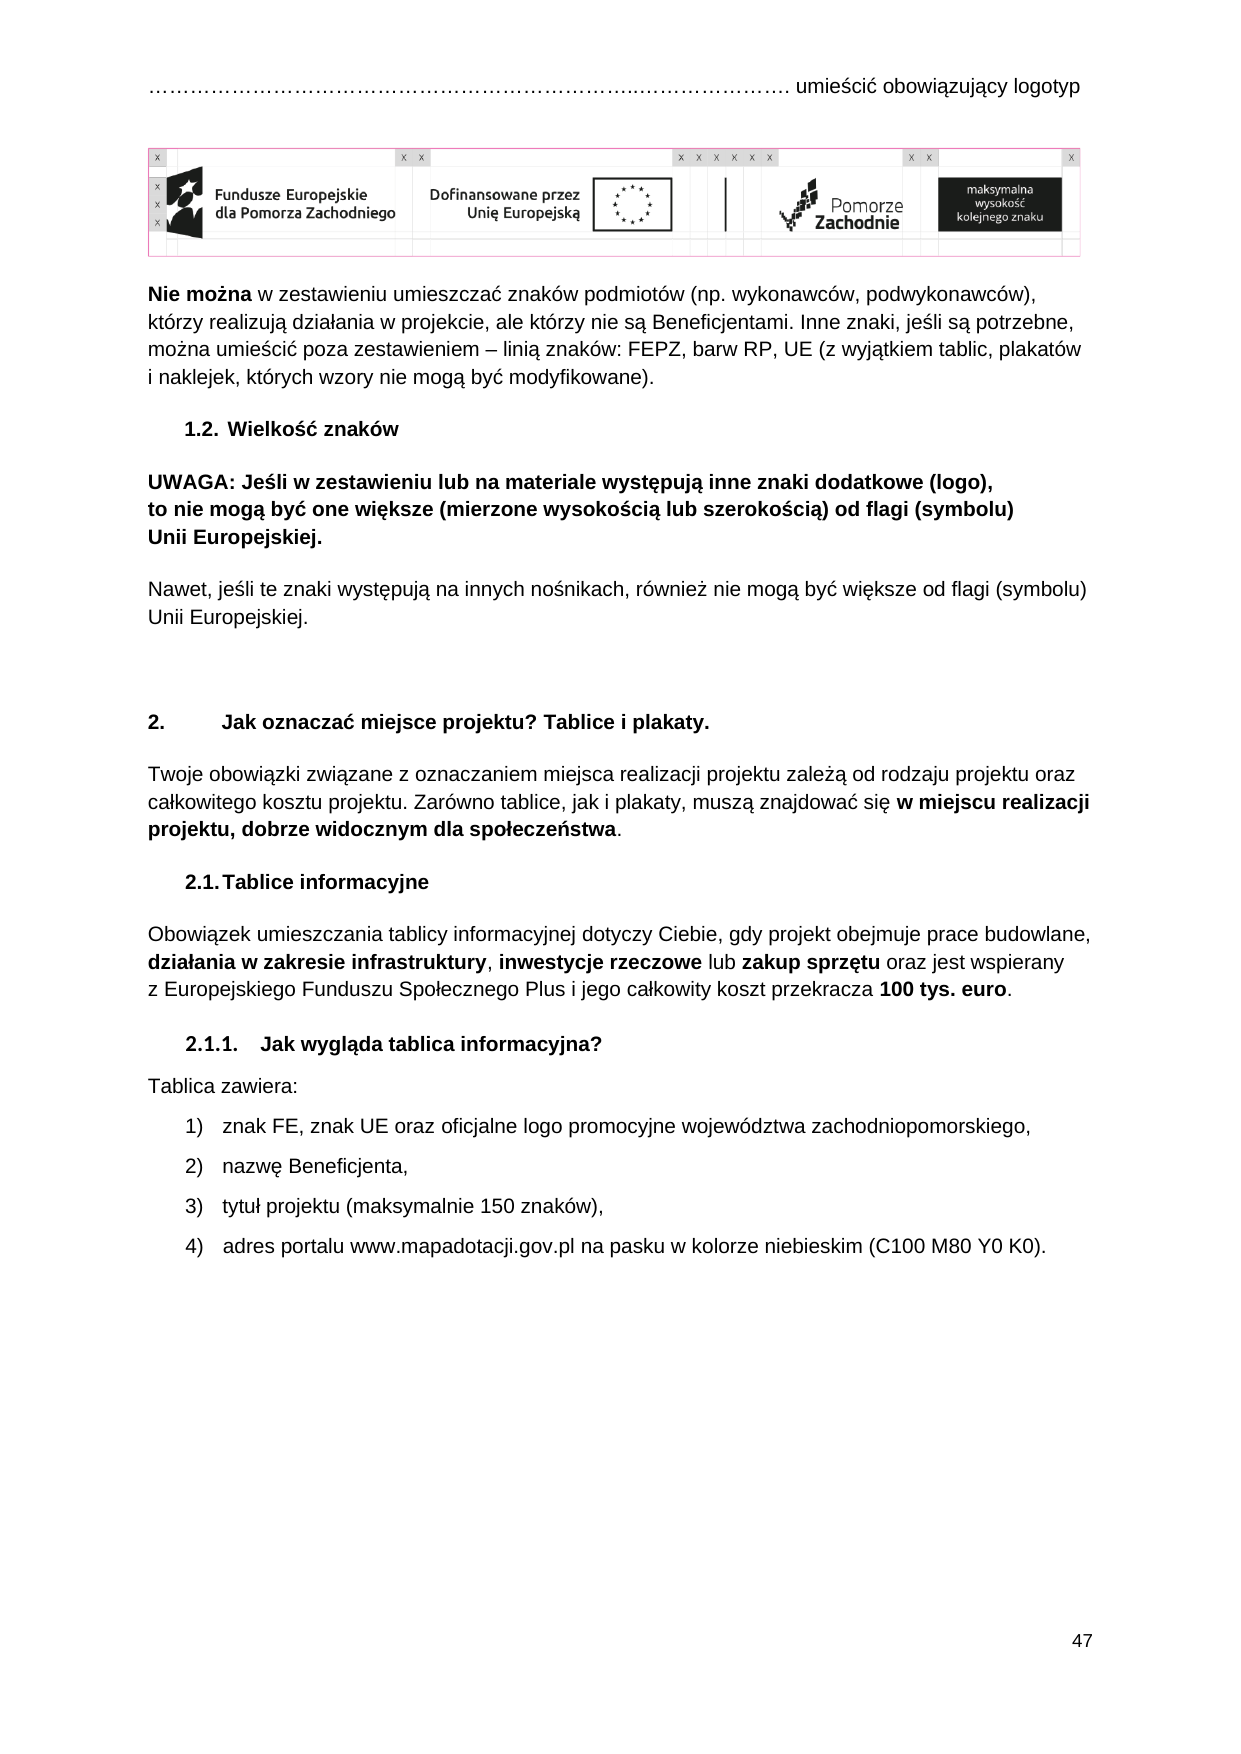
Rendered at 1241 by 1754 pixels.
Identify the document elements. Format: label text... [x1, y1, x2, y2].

text Nawet, jeśli te znaki występują na innych nośnikach, również nie mogą być większe od flagi (symbolu) Unii Europejskiej. [148, 577, 1092, 628]
picture [147, 147, 1081, 257]
text UWAGA: Jeśli w zestawieniu lub na materiale występują inne znaki dodatkowe (logo), to nie mogą być one większe (mierzone wysokością lub szerokością) od flagi (symbolu) Unii Europejskiej. [148, 469, 1092, 548]
list Jak wygląda tablica informacyjna? [185, 1029, 1092, 1058]
list Jak oznaczać miejsce projektu? Tablice i plakaty. [148, 709, 1092, 733]
list znak FE, znak UE oraz oficjalne logo promocyjne województwa zachodniopomorskiego, [185, 1114, 1092, 1138]
list nazwę Beneficjenta, [185, 1154, 1092, 1178]
list Wielkość znaków [184, 417, 1092, 441]
text Twoje obowiązki związane z oznaczaniem miejsca realizacji projektu zależą od rodzaju projektu oraz całkowitego kosztu projektu. Zarówno tablice, jak i plakaty, muszą znajdować się w miejscu realizacji projektu, dobrze widocznym dla społeczeństwa. [148, 762, 1092, 841]
text Nie można w zestawieniu umieszczać znaków podmiotów (np. wykonawców, podwykonawców), którzy realizują działania w projekcie, ale którzy nie są Beneficjentami. Inne znaki, jeśli są potrzebne, można umieścić poza zestawieniem – linią znaków: FEPZ, barw RP, UE (z wyjątkiem tablic, plakatów i naklejek, których wzory nie mogą być modyfikowane). [148, 282, 1092, 388]
text Tablica zawiera: [148, 1074, 1092, 1098]
list Tablice informacyjne [185, 869, 1092, 893]
list adres portalu www.mapadotacji.gov.pl na pasku w kolorze niebieskim (C100 M80 Y0 K0). [185, 1234, 1092, 1258]
list tytuł projektu (maksymalnie 150 znaków), [185, 1194, 1092, 1218]
text Obowiązek umieszczania tablicy informacyjnej dotyczy Ciebie, gdy projekt obejmuje prace budowlane, działania w zakresie infrastruktury, inwestycje rzeczowe lub zakup sprzętu oraz jest wspierany z Europejskiego Funduszu Społecznego Plus i jego całkowity koszt przekracza 100 tys. euro. [148, 922, 1092, 1001]
